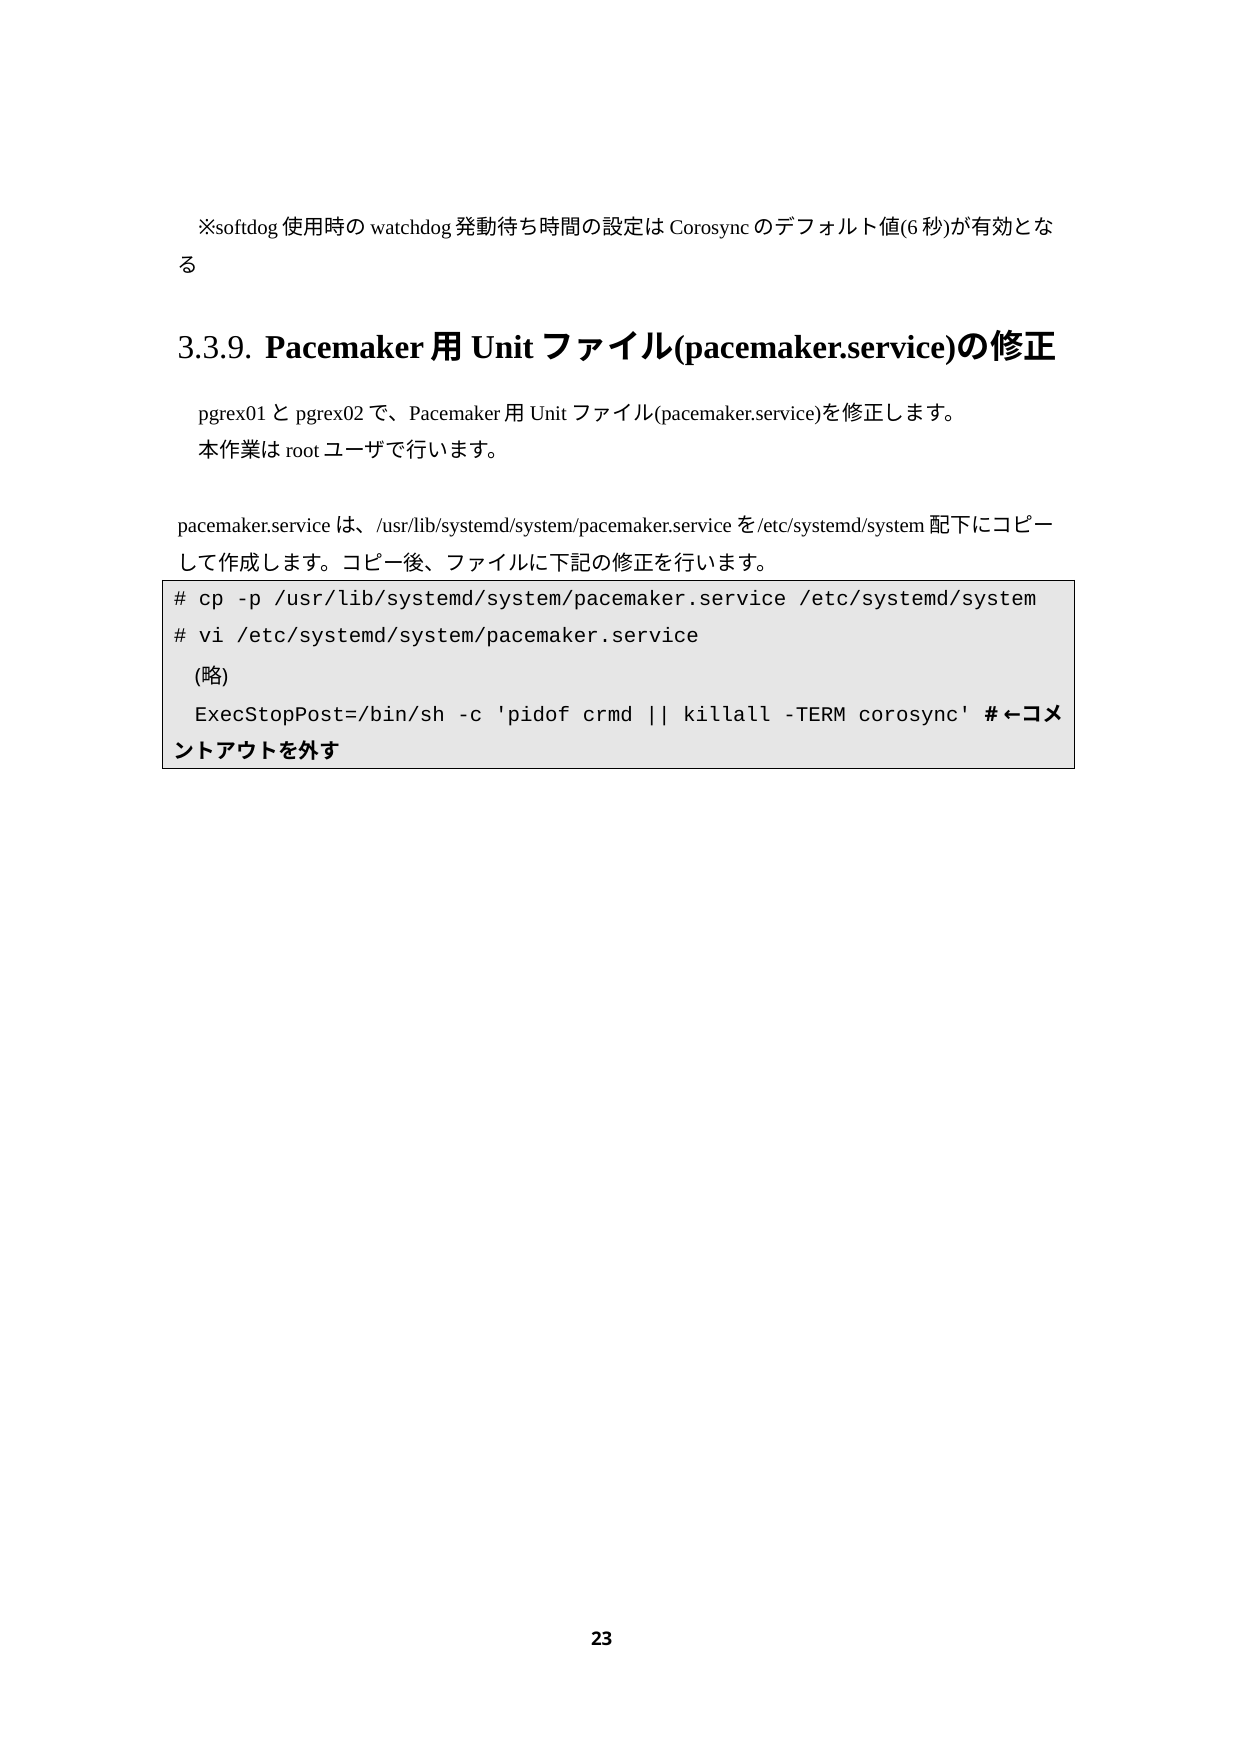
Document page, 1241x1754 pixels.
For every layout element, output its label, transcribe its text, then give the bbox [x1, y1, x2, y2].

text pgrex01とpgrex02で、Pacemaker用Unitファイル(pacemaker.service)を修正します。 [177, 392, 1054, 430]
subtitle Pacemaker用Unitファイル(pacemaker.service)の修正 [177, 307, 1063, 382]
text pacemaker.serviceは、/usr/lib/systemd/system/pacemaker.serviceを/etc/systemd/system配下にコピーして作成します。コピー後、ファイルに下記の修正を行います。 [177, 505, 1054, 580]
text ※softdog使用時のwatchdog発動待ち時間の設定はCorosyncのデフォルト値(6秒)が有効となる [177, 207, 1054, 282]
text 本作業はrootユーザで行います。 [177, 430, 1054, 467]
table_header # cp -p /usr/lib/systemd/system/pacemaker.service /etc/systemd/system # vi /etc/systemd/system/pacemaker.service (略) ExecStopPost=/bin/sh -c 'pidof crmd || killall -TERM corosync' # ←コメントアウトを外す [163, 581, 1074, 768]
